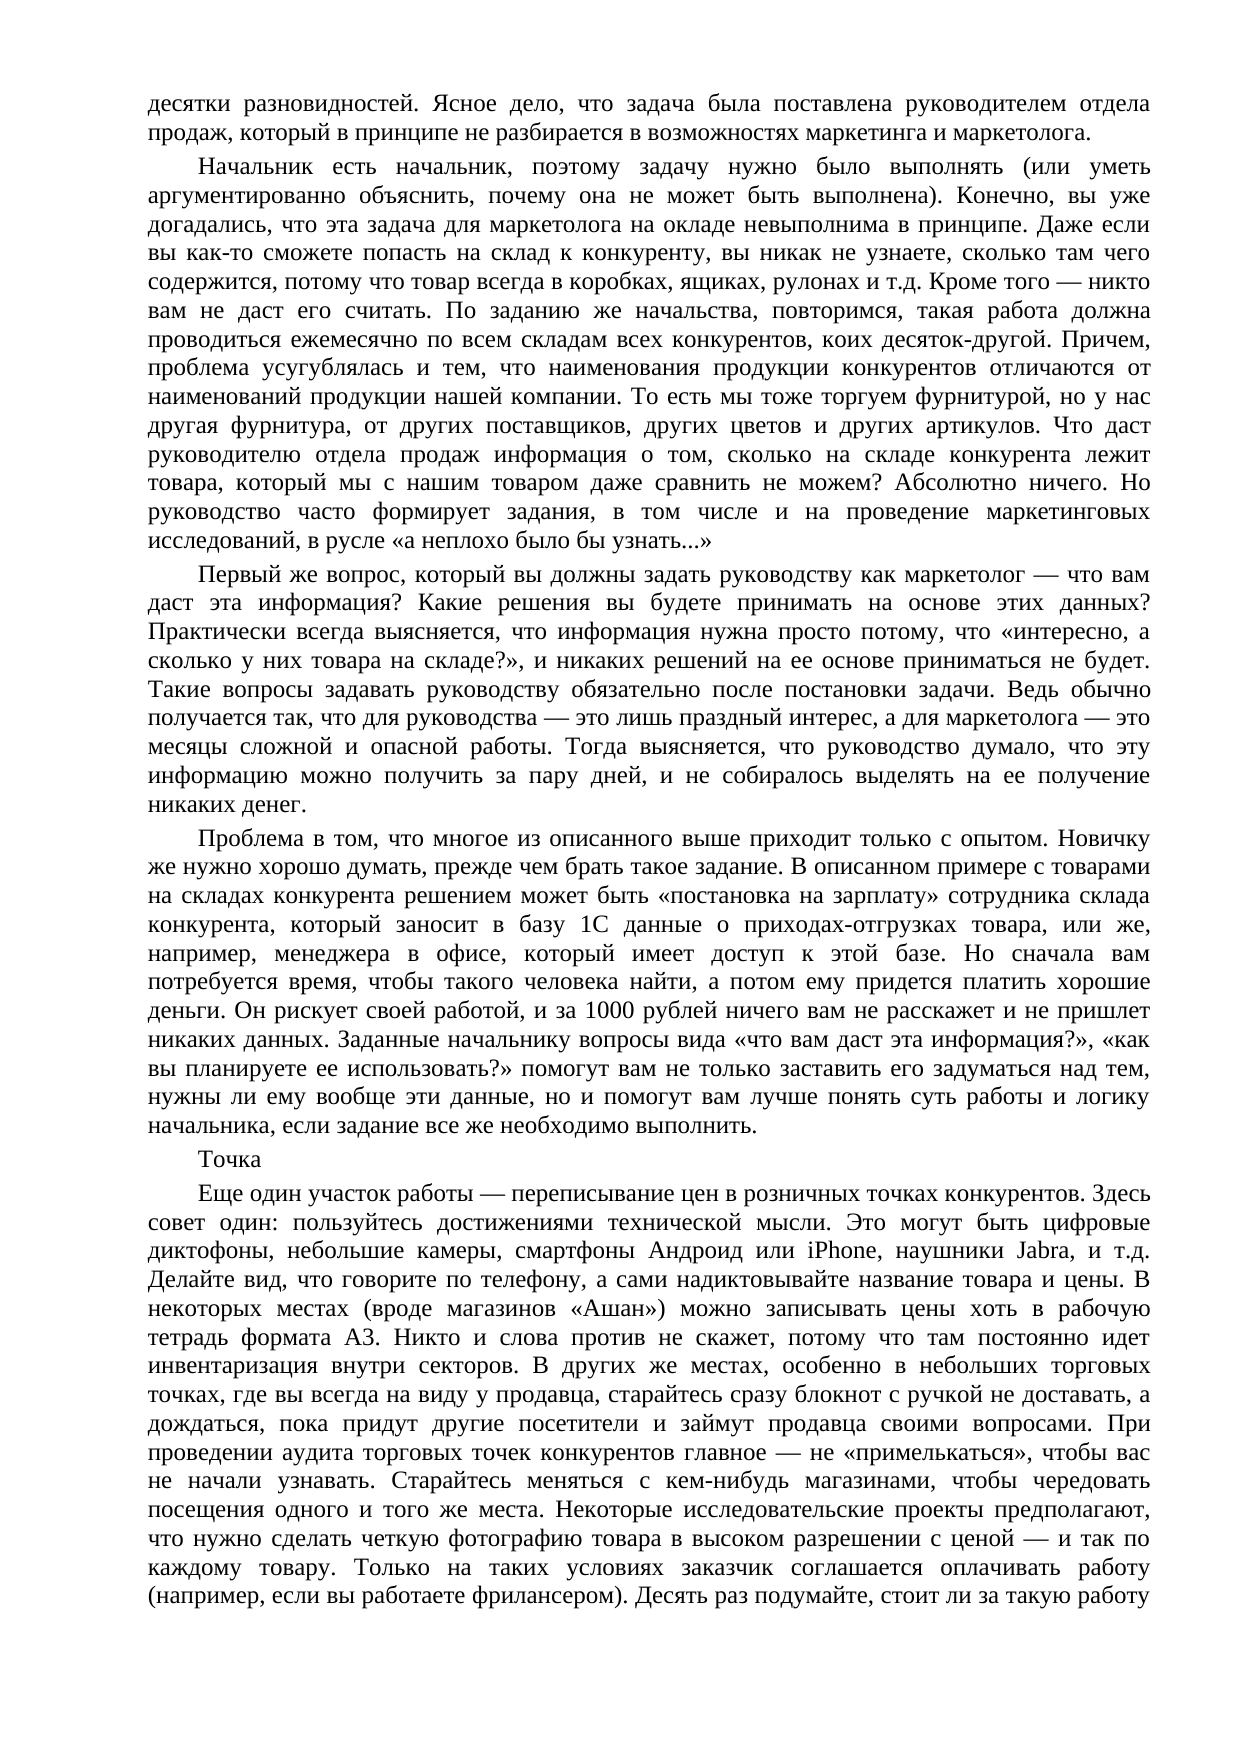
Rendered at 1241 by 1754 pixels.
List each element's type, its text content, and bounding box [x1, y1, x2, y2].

text Точка [148, 1144, 1152, 1173]
text Первый же вопрос, который вы должны задать руководству как маркетолог — что вам даст эта информация? Какие решения вы будете принимать на основе этих данных? Практически всегда выясняется, что информация нужна просто потому, что «интересно, а сколько у них товара на складе?», и никаких решений на ее основе приниматься не будет. Такие вопросы задавать руководству обязательно после постановки задачи. Ведь обычно получается так, что для руководства — это лишь праздный интерес, а для маркетолога — это месяцы сложной и опасной работы. Тогда выясняется, что руководство думало, что эту информацию можно получить за пару дней, и не собиралось выделять на ее получение никаких денег. [148, 559, 1152, 817]
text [148, 88, 1152, 146]
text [148, 1178, 1152, 1609]
text Начальник есть начальник, поэтому задачу нужно было выполнять (или уметь аргументированно объяснить, почему она не может быть выполнена). Конечно, вы уже догадались, что эта задача для маркетолога на окладе невыполнима в принципе. Даже если вы как-то сможете попасть на склад к конкуренту, вы никак не узнаете, сколько там чего содержится, потому что товар всегда в коробках, ящиках, рулонах и т.д. Кроме того — никто вам не даст его считать. По заданию же начальства, повторимся, такая работа должна проводиться ежемесячно по всем складам всех конкурентов, коих десяток-другой. Причем, проблема усугублялась и тем, что наименования продукции конкурентов отличаются от наименований продукции нашей компании. То есть мы тоже торгуем фурнитурой, но у нас другая фурнитура, от других поставщиков, других цветов и других артикулов. Что даст руководителю отдела продаж информация о том, сколько на складе конкурента лежит товара, который мы с нашим товаром даже сравнить не можем? Абсолютно ничего. Но руководство часто формирует задания, в том числе и на проведение маркетинговых исследований, в русле «а неплохо было бы узнать...» [148, 151, 1152, 554]
text Проблема в том, что многое из описанного выше приходит только с опытом. Новичку же нужно хорошо думать, прежде чем брать такое задание. В описанном примере с товарами на складах конкурента решением может быть «постановка на зарплату» сотрудника склада конкурента, который заносит в базу 1С данные о приходах-отгрузках товара, или же, например, менеджера в офисе, который имеет доступ к этой базе. Но сначала вам потребуется время, чтобы такого человека найти, а потом ему придется платить хорошие деньги. Он рискует своей работой, и за 1000 рублей ничего вам не расскажет и не пришлет никаких данных. Заданные начальнику вопросы вида «что вам даст эта информация?», «как вы планируете ее использовать?» помогут вам не только заставить его задуматься над тем, нужны ли ему вообще эти данные, но и помогут вам лучше понять суть работы и логику начальника, если задание все же необходимо выполнить. [148, 823, 1152, 1139]
